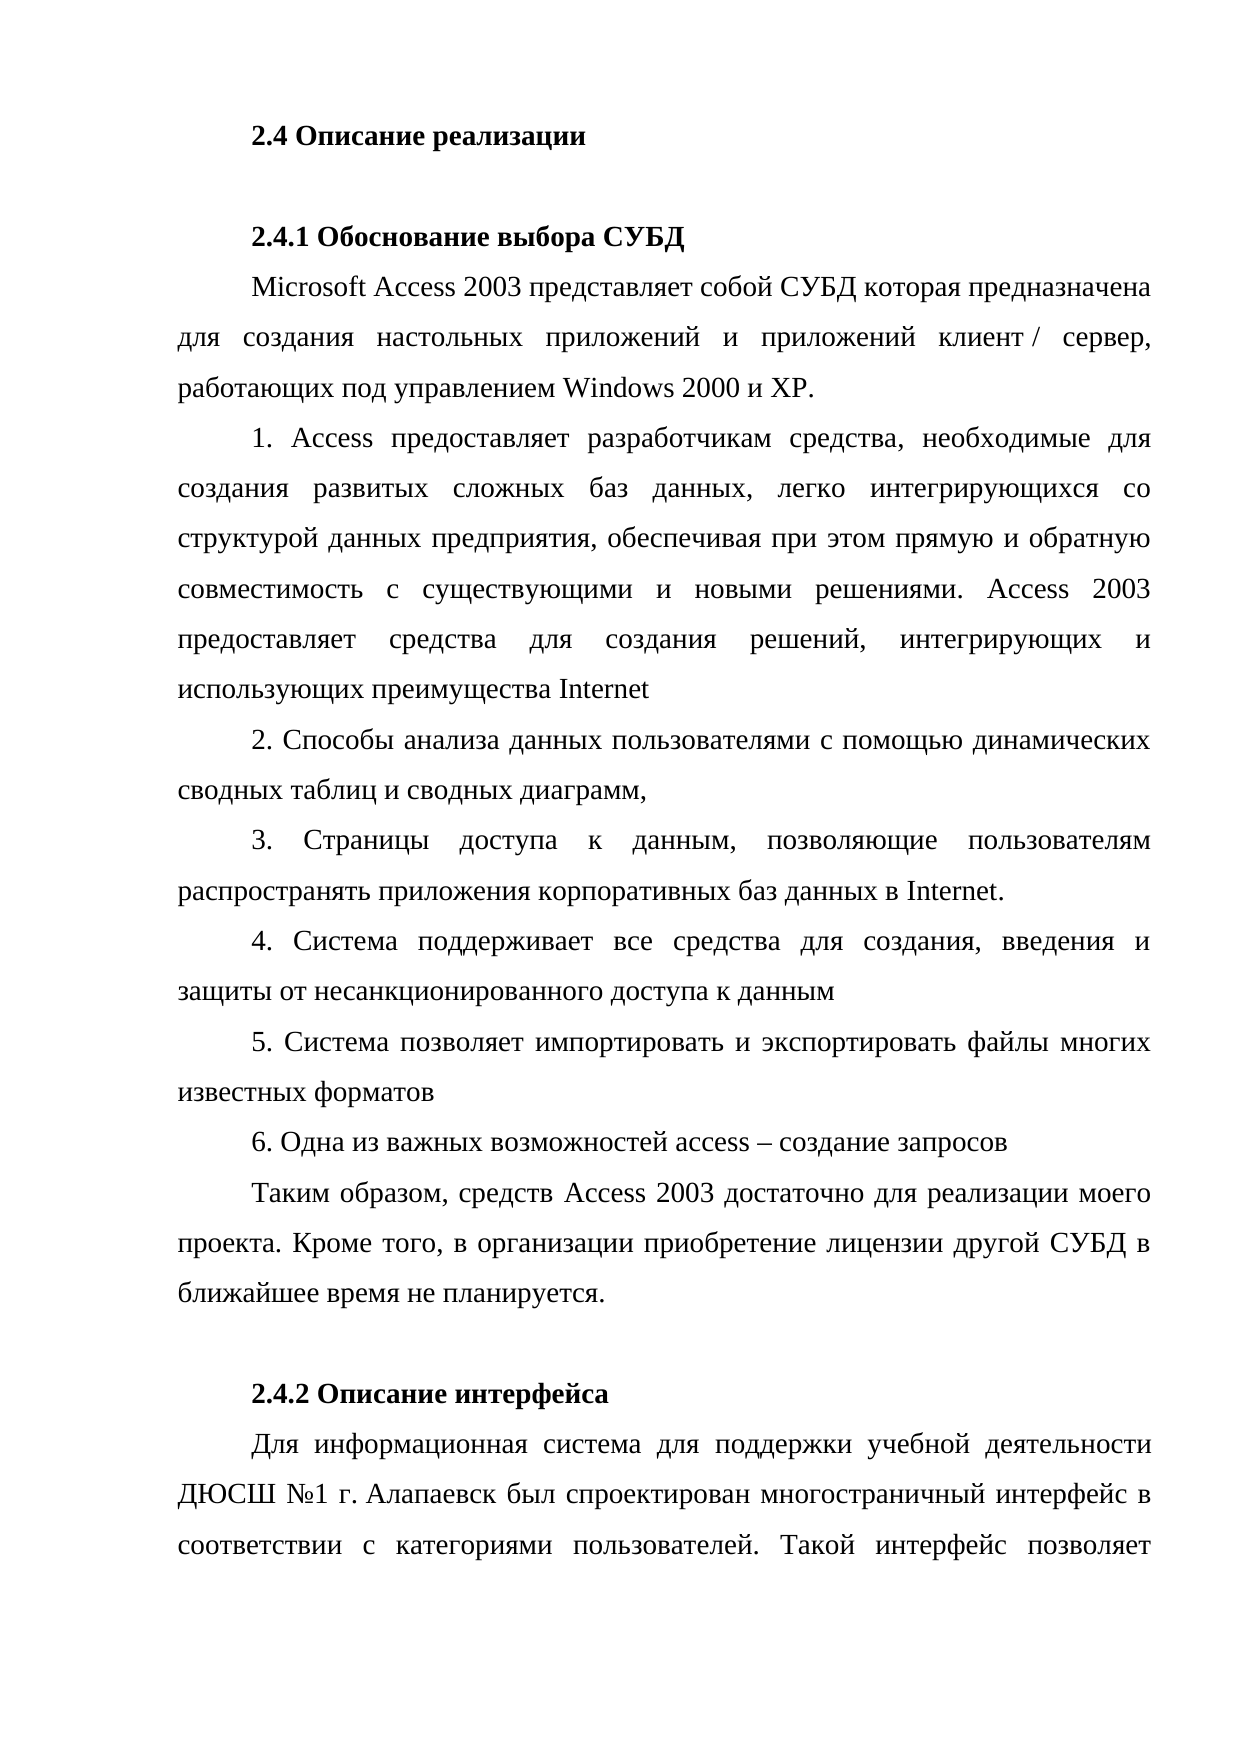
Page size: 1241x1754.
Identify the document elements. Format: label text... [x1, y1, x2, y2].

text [177, 1426, 1152, 1560]
text 1. Access предоставляет разработчикам средства, необходимые для создания развитых сложных баз данных, легко интегрирующихся со структурой данных предприятия, обеспечивая при этом прямую и обратную совместимость с существующими и новыми решениями. Access 2003 предоставляет средства для создания решений, интегрирующих и использующих преимущества Internet [177, 420, 1152, 705]
text 5. Система позволяет импортировать и экспортировать файлы многих известных форматов [177, 1024, 1152, 1108]
subtitle 2.4 Описание реализации [177, 118, 1152, 152]
text Таким образом, средств Access 2003 достаточно для реализации моего проекта. Кроме того, в организации приобретение лицензии другой СУБД в ближайшее время не планируется. [177, 1175, 1152, 1309]
text 4. Система поддерживает все средства для создания, введения и защиты от несанкционированного доступа к данным [177, 923, 1152, 1007]
text 2. Способы анализа данных пользователями с помощью динамических сводных таблиц и сводных диаграмм, [177, 722, 1152, 806]
subtitle 2.4.1 Обоснование выбора СУБД [177, 219, 1152, 252]
text 3. Страницы доступа к данным, позволяющие пользователям распространять приложения корпоративных баз данных в Internet. [177, 822, 1152, 906]
text 6. Одна из важных возможностей access – создание запросов [177, 1124, 1152, 1158]
subtitle 2.4.2 Описание интерфейса [177, 1376, 1152, 1409]
text Microsoft Access 2003 представляет собой СУБД которая предназначена для создания настольных приложений и приложений клиент / сервер, работающих под управлением Windows 2000 и XP. [177, 269, 1152, 403]
